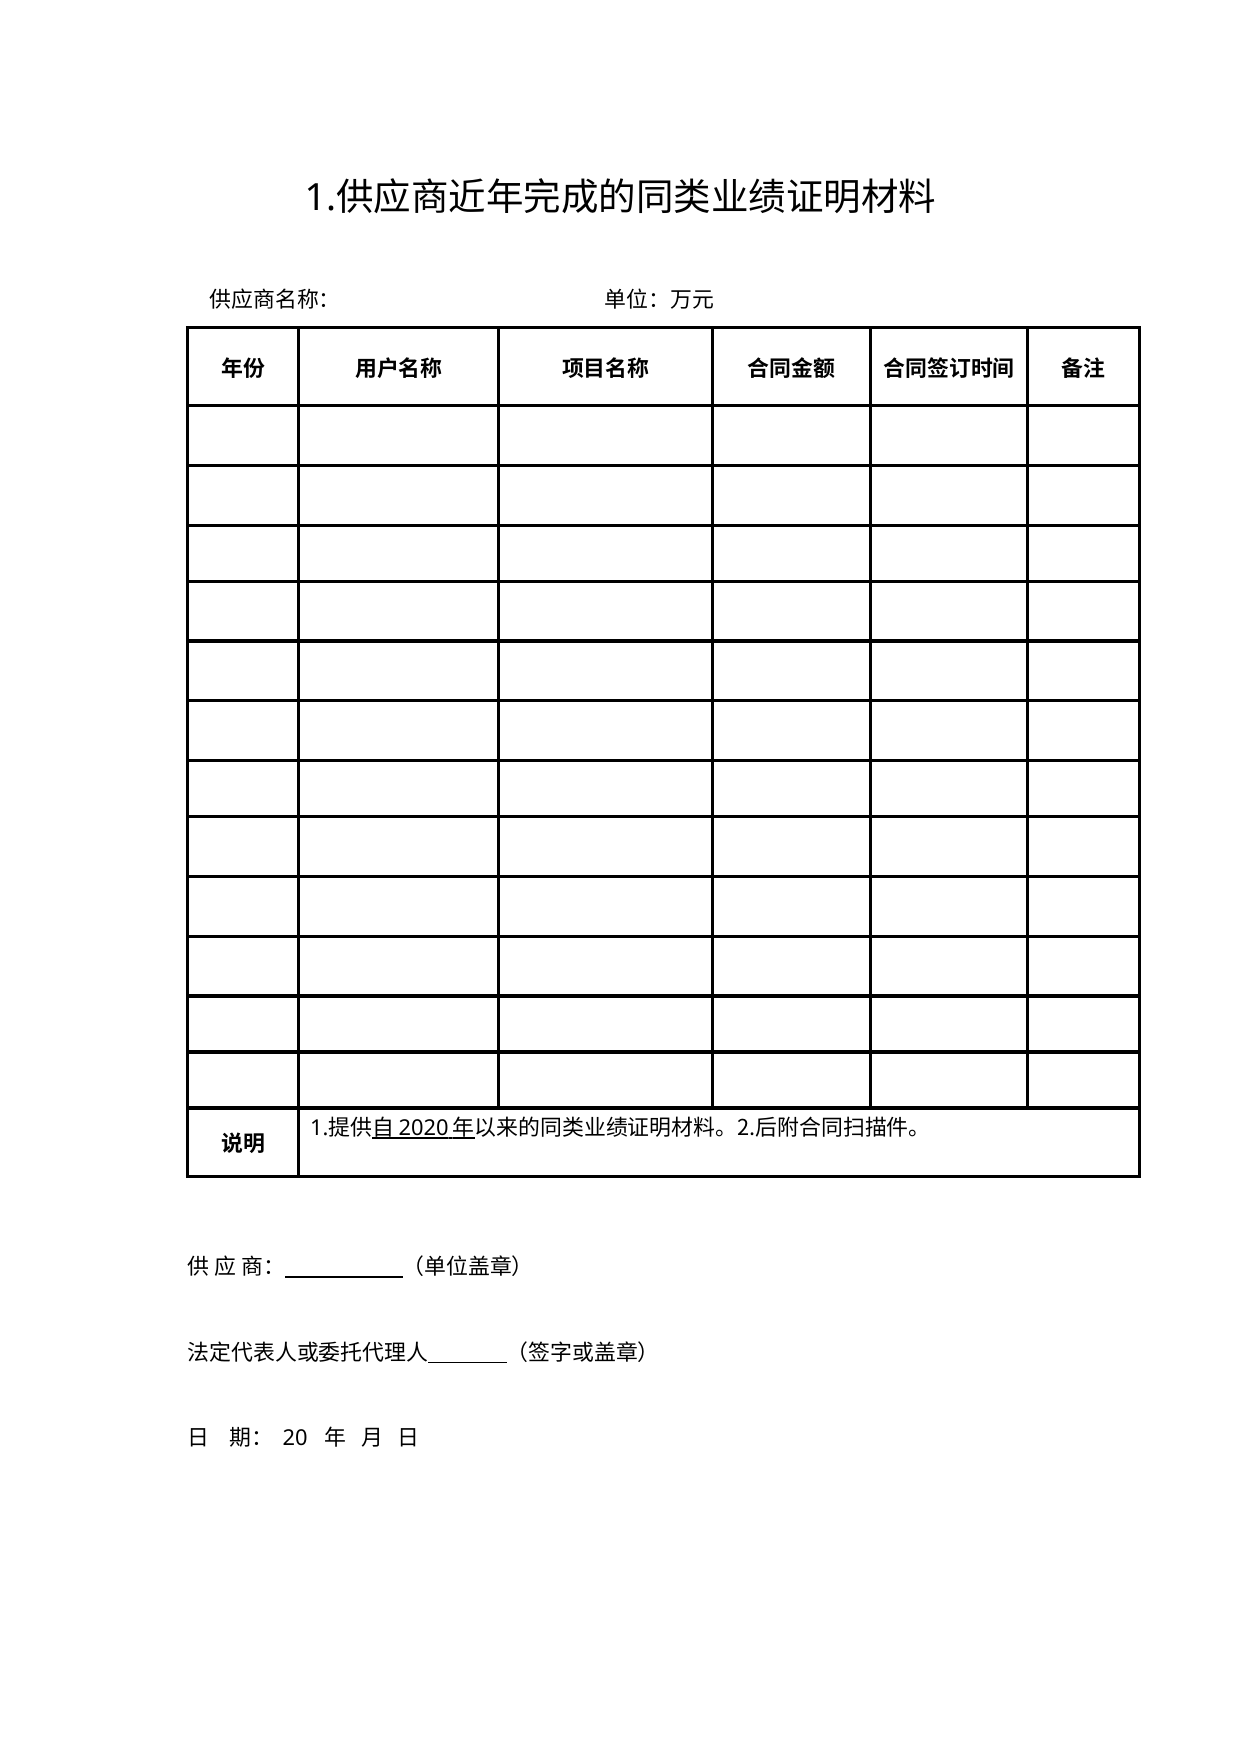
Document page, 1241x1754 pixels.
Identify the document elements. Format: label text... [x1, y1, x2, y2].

table_header 用户名称 [300, 329, 497, 404]
table_cell [1029, 407, 1138, 464]
table_cell [189, 702, 297, 759]
table_cell [300, 643, 497, 699]
table_cell [189, 407, 297, 464]
table_cell [1029, 762, 1138, 815]
table_cell [500, 938, 711, 994]
table_cell [1029, 583, 1138, 639]
table_cell [872, 643, 1026, 699]
table_cell [1029, 938, 1138, 994]
table_cell 1.提供自2020年以来的同类业绩证明材料。2.后附合同扫描件。 [300, 1110, 1138, 1175]
table_cell 说明 [189, 1110, 297, 1175]
table_cell [189, 818, 297, 875]
table_cell [300, 407, 497, 464]
table_cell [300, 998, 497, 1050]
text 1.供应商近年完成的同类业绩证明材料 [187, 162, 1053, 227]
subtitle 供应商名称： 单位：万元 [187, 281, 1053, 314]
table_cell [189, 583, 297, 639]
table_cell [189, 998, 297, 1050]
table_cell [189, 643, 297, 699]
table_cell [714, 583, 869, 639]
table_cell [189, 467, 297, 523]
table_cell [189, 762, 297, 815]
table_cell [300, 527, 497, 579]
table_cell [1029, 527, 1138, 579]
table_cell [500, 407, 711, 464]
table_cell [872, 938, 1026, 994]
text 供 应 商： （单位盖章） [187, 1248, 1053, 1281]
table_header 备注 [1029, 329, 1138, 404]
table_cell [872, 762, 1026, 815]
table_cell [714, 702, 869, 759]
table_cell [300, 938, 497, 994]
table_cell [714, 998, 869, 1050]
table_cell [500, 527, 711, 579]
text 法定代表人或委托代理人 （签字或盖章） [187, 1334, 1053, 1367]
table_cell [500, 878, 711, 934]
table_cell [714, 1054, 869, 1106]
table_cell [189, 938, 297, 994]
table_cell [500, 583, 711, 639]
table_cell [872, 998, 1026, 1050]
table_header 年份 [189, 329, 297, 404]
table_cell [189, 878, 297, 934]
table_cell [300, 1054, 497, 1106]
table_cell [714, 643, 869, 699]
table_cell [1029, 818, 1138, 875]
table_cell [872, 878, 1026, 934]
table_cell [300, 878, 497, 934]
table_cell [1029, 702, 1138, 759]
table_cell [500, 998, 711, 1050]
table_cell [714, 878, 869, 934]
table_cell [714, 762, 869, 815]
table_cell [300, 583, 497, 639]
table_cell [872, 702, 1026, 759]
table_cell [500, 818, 711, 875]
table_cell [872, 818, 1026, 875]
table_header 项目名称 [500, 329, 711, 404]
table_cell [872, 1054, 1026, 1106]
table_cell [714, 818, 869, 875]
table_cell [872, 527, 1026, 579]
table_cell [1029, 467, 1138, 523]
table_cell [872, 467, 1026, 523]
table_cell [500, 702, 711, 759]
table_cell [189, 527, 297, 579]
table_cell [714, 938, 869, 994]
table_header 合同签订时间 [872, 329, 1026, 404]
table_cell [300, 467, 497, 523]
table_cell [1029, 998, 1138, 1050]
table_cell [300, 702, 497, 759]
table_cell [1029, 878, 1138, 934]
table_cell [500, 1054, 711, 1106]
table_cell [300, 818, 497, 875]
table_cell [714, 467, 869, 523]
table_cell [1029, 1054, 1138, 1106]
table_cell [872, 583, 1026, 639]
table_cell [1029, 643, 1138, 699]
table_cell [500, 467, 711, 523]
table_cell [300, 762, 497, 815]
text 日 期： 20 年 月 日 [187, 1420, 1053, 1452]
table_cell [872, 407, 1026, 464]
table_cell [500, 762, 711, 815]
table_header 合同金额 [714, 329, 869, 404]
table_cell [714, 527, 869, 579]
table_cell [189, 1054, 297, 1106]
table_cell [500, 643, 711, 699]
table_cell [714, 407, 869, 464]
